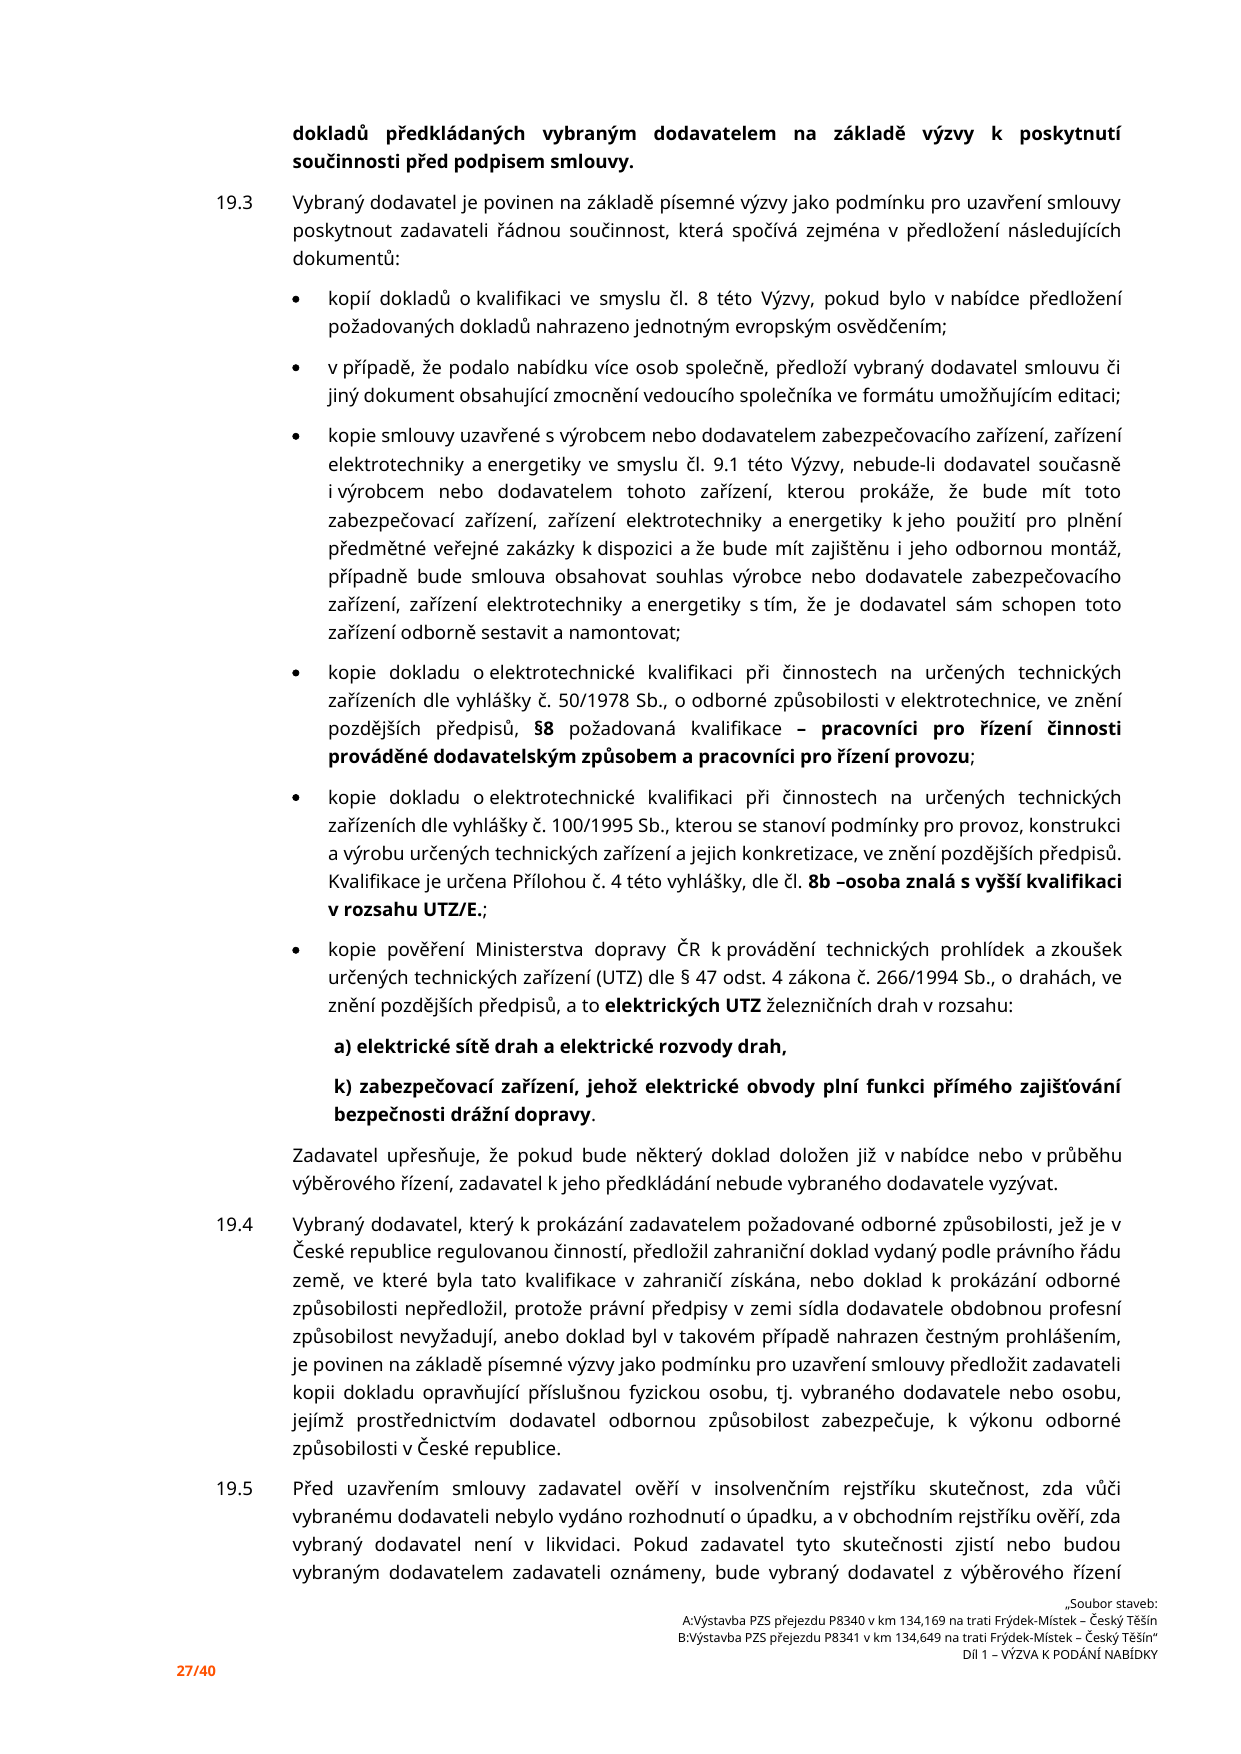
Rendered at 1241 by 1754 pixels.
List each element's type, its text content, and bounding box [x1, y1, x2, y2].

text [216, 1476, 1122, 1585]
text Zadavatel upřesňuje, že pokud bude některý doklad doložen již v nabídce nebo v průběhu výběrového řízení, zadavatel k jeho předkládání nebude vybraného dodavatele vyzývat. [292, 1142, 1122, 1196]
text kopie pověření Ministerstva dopravy ČR k provádění technických prohlídek a zkoušek určených technických zařízení (UTZ) dle § 47 odst. 4 zákona č. 266/1994 Sb., o drahách, ve znění pozdějších předpisů, a to elektrických UTZ železničních drah v rozsahu: [292, 937, 1122, 1018]
text Vybraný dodavatel je povinen na základě písemné výzvy jako podmínku pro uzavření smlouvy poskytnout zadavateli řádnou součinnost, která spočívá zejména v předložení následujících dokumentů: [216, 189, 1122, 271]
list a) elektrické sítě drah a elektrické rozvody drah, [334, 1033, 1122, 1059]
text kopie smlouvy uzavřené s výrobcem nebo dodavatelem zabezpečovacího zařízení, zařízení elektrotechniky a energetiky ve smyslu čl. 9.1 této Výzvy, nebude-li dodavatel současně i výrobcem nebo dodavatelem tohoto zařízení, kterou prokáže, že bude mít toto zabezpečovací zařízení, zařízení elektrotechniky a energetiky k jeho použití pro plnění předmětné veřejné zakázky k dispozici a že bude mít zajištěnu i jeho odbornou montáž, případně bude smlouva obsahovat souhlas výrobce nebo dodavatele zabezpečovacího zařízení, zařízení elektrotechniky a energetiky s tím, že je dodavatel sám schopen toto zařízení odborně sestavit a namontovat; [292, 423, 1122, 644]
text kopie dokladu o elektrotechnické kvalifikaci při činnostech na určených technických zařízeních dle vyhlášky č. 50/1978 Sb., o odborné způsobilosti v elektrotechnice, ve znění pozdějších předpisů, §8 požadovaná kvalifikace – pracovníci pro řízení činnosti prováděné dodavatelským způsobem a pracovníci pro řízení provozu; [292, 659, 1122, 769]
text Vybraný dodavatel, který k prokázání zadavatelem požadované odborné způsobilosti, jež je v České republice regulovanou činností, předložil zahraniční doklad vydaný podle právního řádu země, ve které byla tato kvalifikace v zahraničí získána, nebo doklad k prokázání odborné způsobilosti nepředložil, protože právní předpisy v zemi sídla dodavatele obdobnou profesní způsobilost nevyžadují, anebo doklad byl v takovém případě nahrazen čestným prohlášením, je povinen na základě písemné výzvy jako podmínku pro uzavření smlouvy předložit zadavateli kopii dokladu opravňující příslušnou fyzickou osobu, tj. vybraného dodavatele nebo osobu, jejímž prostřednictvím dodavatel odbornou způsobilost zabezpečuje, k výkonu odborné způsobilosti v České republice. [216, 1211, 1122, 1461]
text kopií dokladů o kvalifikaci ve smyslu čl. 8 této Výzvy, pokud bylo v nabídce předložení požadovaných dokladů nahrazeno jednotným evropským osvědčením; [292, 286, 1122, 339]
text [216, 121, 1122, 174]
text kopie dokladu o elektrotechnické kvalifikaci při činnostech na určených technických zařízeních dle vyhlášky č. 100/1995 Sb., kterou se stanoví podmínky pro provoz, konstrukci a výrobu určených technických zařízení a jejich konkretizace, ve znění pozdějších předpisů. Kvalifikace je určena Přílohou č. 4 této vyhlášky, dle čl. 8b –osoba znalá s vyšší kvalifikaci v rozsahu UTZ/E.; [292, 784, 1122, 922]
list k) zabezpečovací zařízení, jehož elektrické obvody plní funkci přímého zajišťování bezpečnosti drážní dopravy. [334, 1074, 1122, 1127]
text v případě, že podalo nabídku více osob společně, předloží vybraný dodavatel smlouvu či jiný dokument obsahující zmocnění vedoucího společníka ve formátu umožňujícím editaci; [292, 354, 1122, 408]
